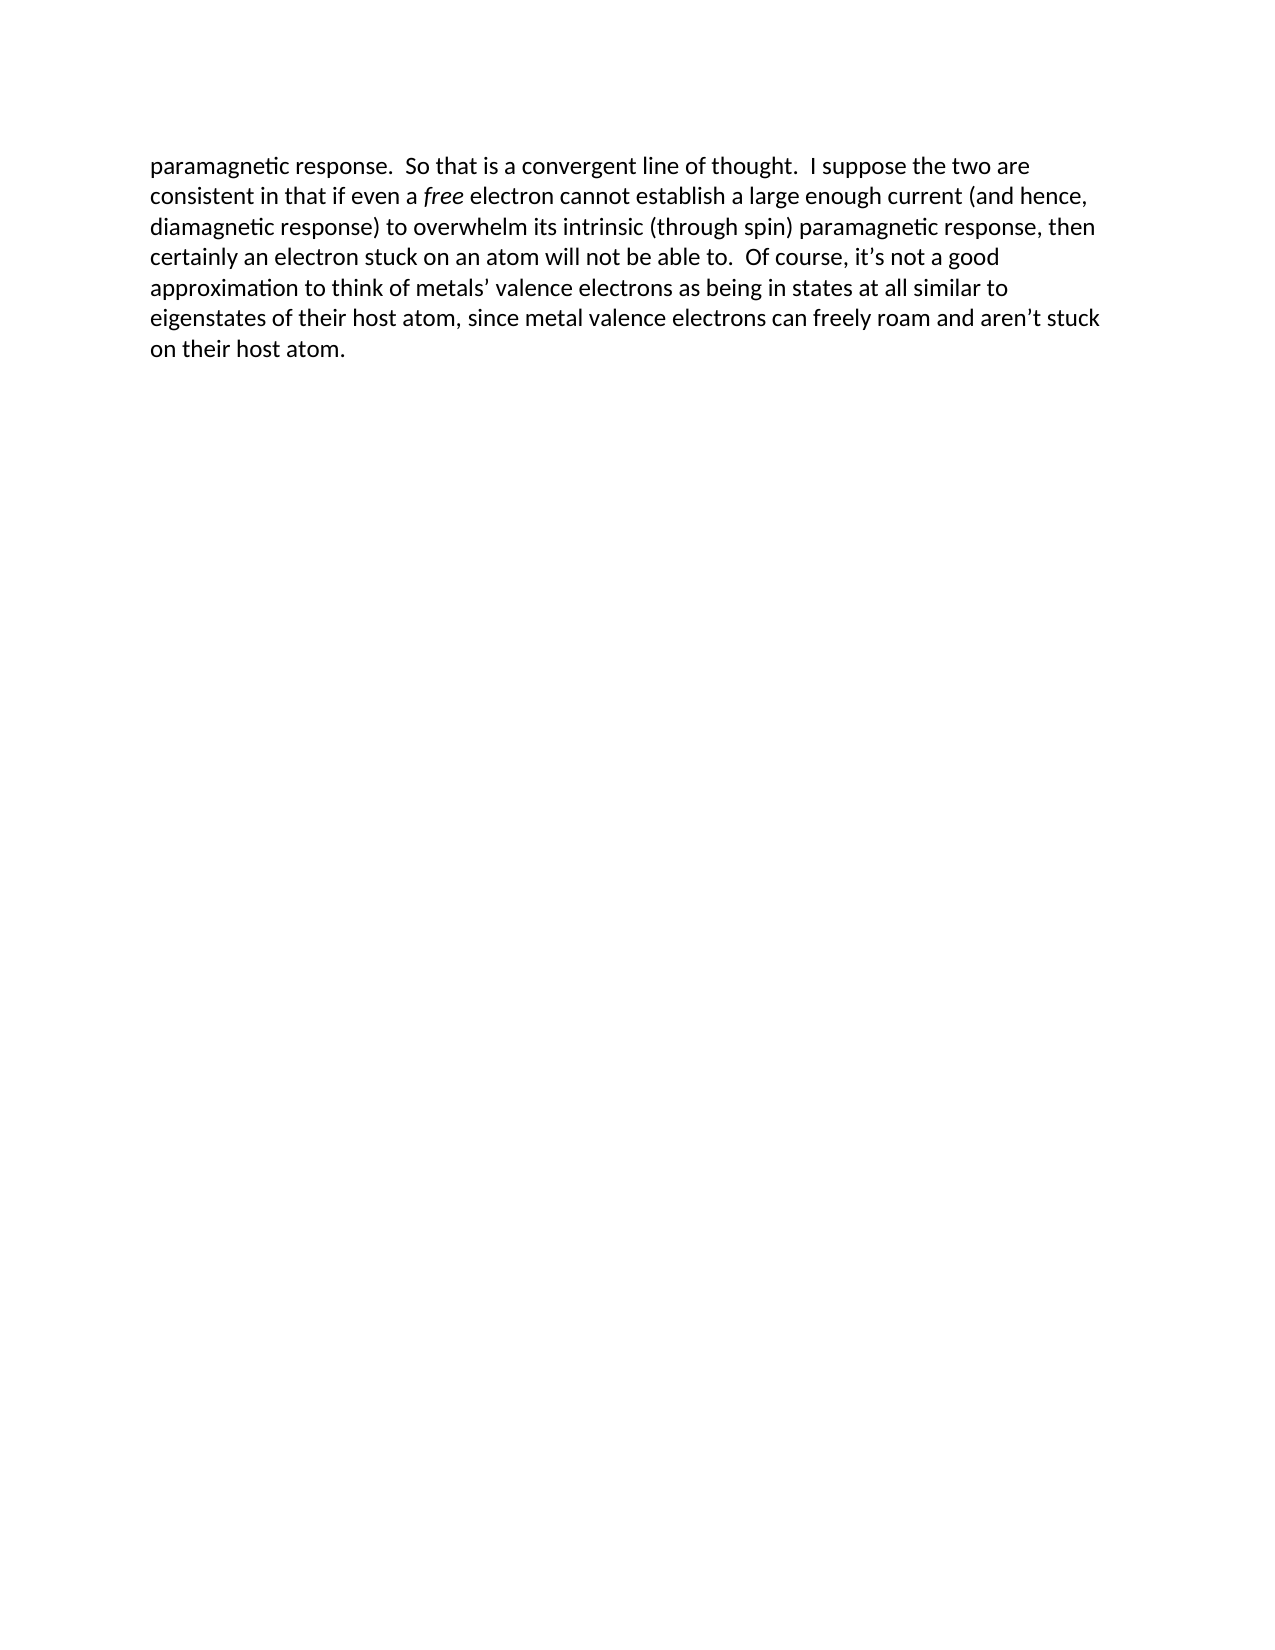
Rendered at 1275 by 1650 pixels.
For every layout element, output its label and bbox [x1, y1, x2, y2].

text [150, 150, 1125, 364]
